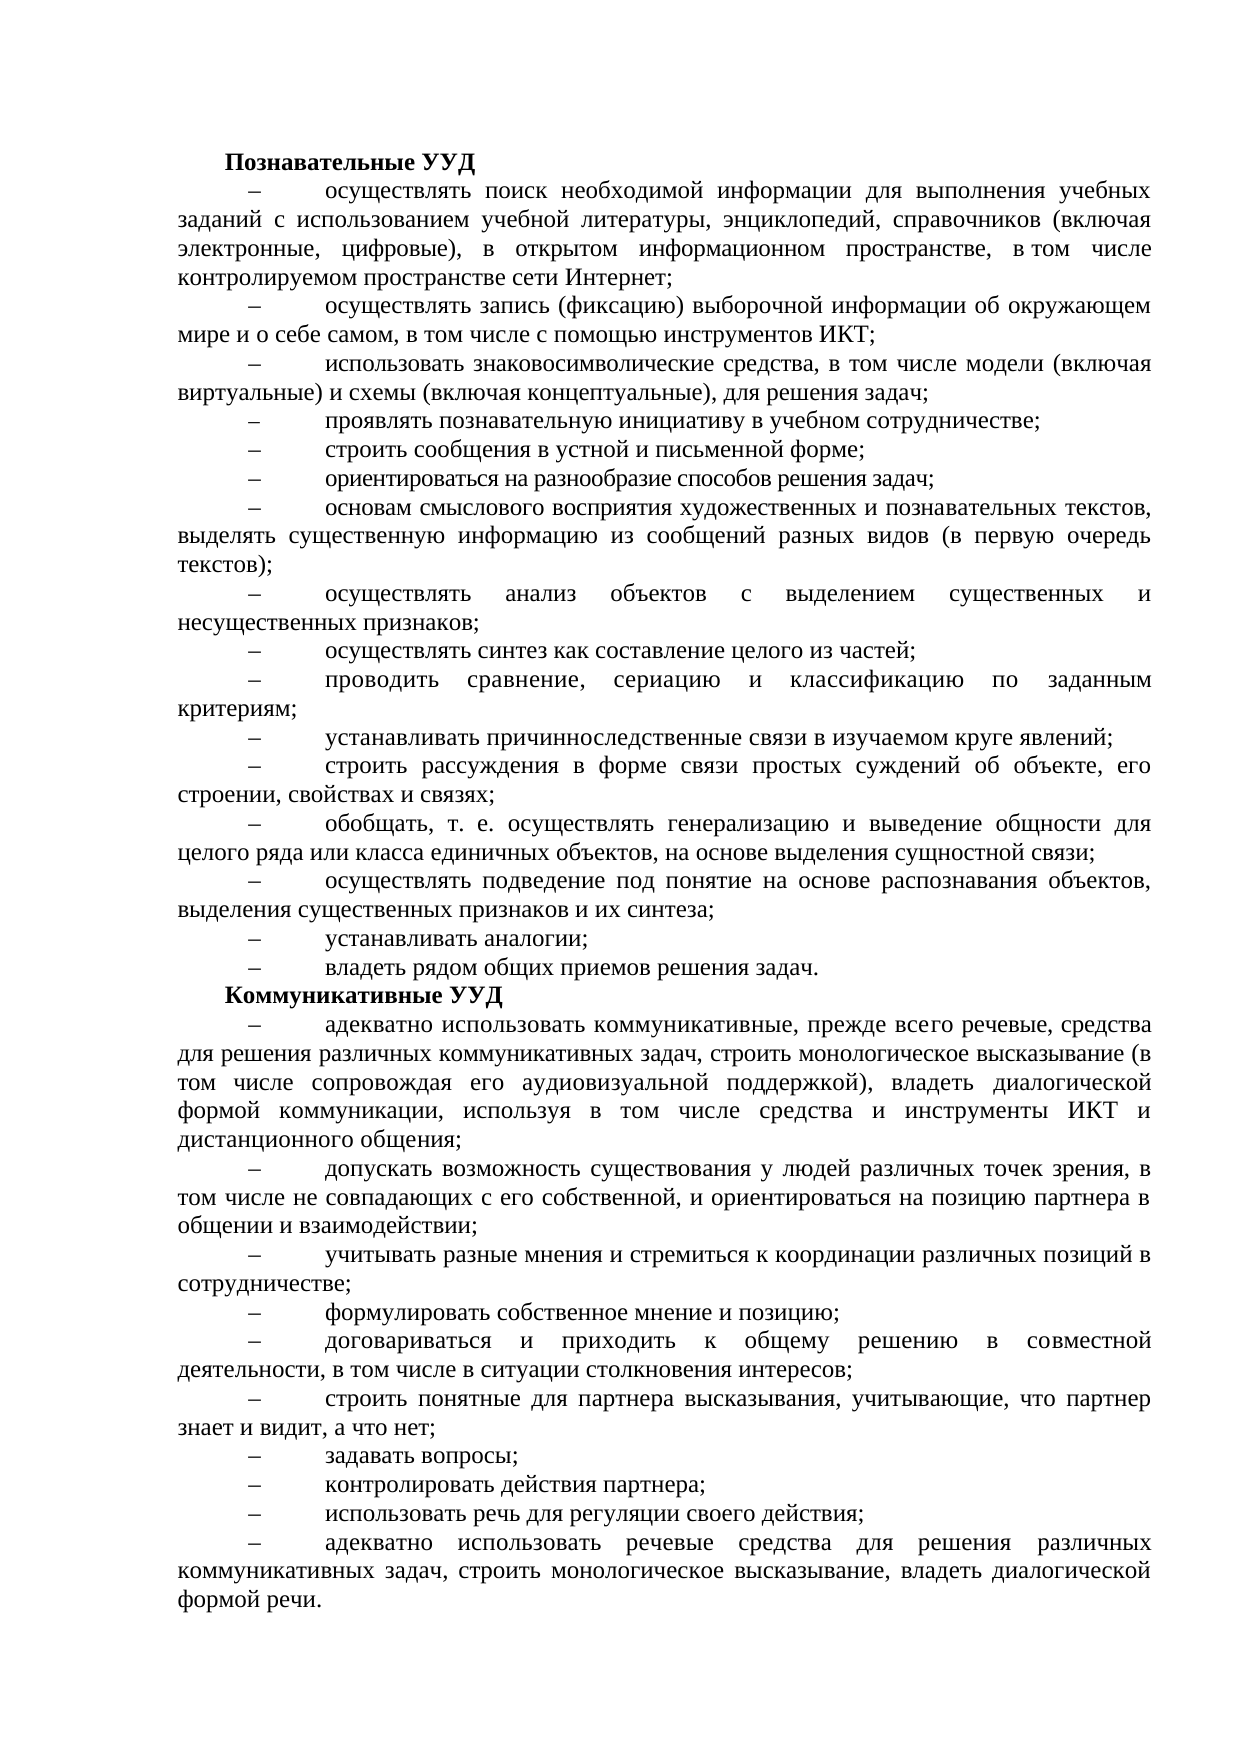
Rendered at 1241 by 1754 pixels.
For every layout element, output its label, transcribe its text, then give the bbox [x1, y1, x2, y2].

list адекватно использовать речевые средства для решения различных коммуникативных задач, строить монологическое высказывание, владеть диалогической формой речи. [177, 1527, 1152, 1613]
list формулировать собственное мнение и позицию; [177, 1297, 1152, 1326]
list обобщать, т. е. осуществлять генерализацию и выведение общности для целого ряда или класса единичных объектов, на основе выделения сущностной связи; [177, 808, 1152, 866]
list осуществлять запись (фиксацию) выборочной информации об окружающем мире и о себе самом, в том числе с помощью инструментов ИКТ; [177, 291, 1152, 348]
list основам смыслового восприятия художественных и познавательных текстов, выделять существенную информацию из сообщений разных видов (в первую очередь текстов); [177, 492, 1152, 578]
list использовать знаково­символические средства, в том числе модели (включая виртуальные) и схемы (включая концептуальные), для решения задач; [177, 348, 1152, 406]
list устанавливать причинно­следственные связи в изучаемом круге явлений; [177, 722, 1152, 751]
list допускать возможность существования у людей различных точек зрения, в том числе не совпадающих с его собственной, и ориентироваться на позицию партнера в общении и взаимодействии; [177, 1153, 1152, 1239]
list проводить сравнение, сериацию и классификацию по заданным критериям; [177, 664, 1152, 722]
list осуществлять поиск необходимой информации для выполнения учебных заданий с использованием учебной литературы, энциклопедий, справочников (включая электронные, цифровые), в открытом информационном пространстве, в том числе контролируемом пространстве сети Интернет; [177, 176, 1152, 291]
list ориентироваться на разнообразие способов решения задач; [177, 463, 1152, 492]
list задавать вопросы; [177, 1441, 1152, 1469]
list строить понятные для партнера высказывания, учитывающие, что партнер знает и видит, а что нет; [177, 1383, 1152, 1441]
list адекватно использовать коммуникативные, прежде всего речевые, средства для решения различных коммуникативных задач, строить монологическое высказывание (в том числе сопровождая его аудиовизуальной поддержкой), владеть диалогической формой коммуникации, используя в том числе средства и инструменты ИКТ и дистанционного общения; [177, 1009, 1152, 1153]
text Познавательные УУД [177, 147, 1152, 176]
list устанавливать аналогии; [177, 923, 1152, 952]
list контролировать действия партнера; [177, 1469, 1152, 1498]
list строить сообщения в устной и письменной форме; [177, 434, 1152, 463]
list использовать речь для регуляции своего действия; [177, 1498, 1152, 1527]
list осуществлять подведение под понятие на основе распознавания объектов, выделения существенных признаков и их синтеза; [177, 866, 1152, 923]
text Коммуникативные УУД [177, 981, 1152, 1009]
list учитывать разные мнения и стремиться к координации различных позиций в сотрудничестве; [177, 1239, 1152, 1297]
list договариваться и приходить к общему решению в совместной деятельности, в том числе в ситуации столкновения интересов; [177, 1326, 1152, 1383]
list строить рассуждения в форме связи простых суждений об объекте, его строении, свойствах и связях; [177, 751, 1152, 808]
list владеть рядом общих приемов решения задач. [177, 952, 1152, 981]
list осуществлять анализ объектов с выделением существенных и несущественных признаков; [177, 578, 1152, 636]
list проявлять познавательную инициативу в учебном сотрудничестве; [177, 406, 1152, 434]
list осуществлять синтез как составление целого из частей; [177, 636, 1152, 664]
